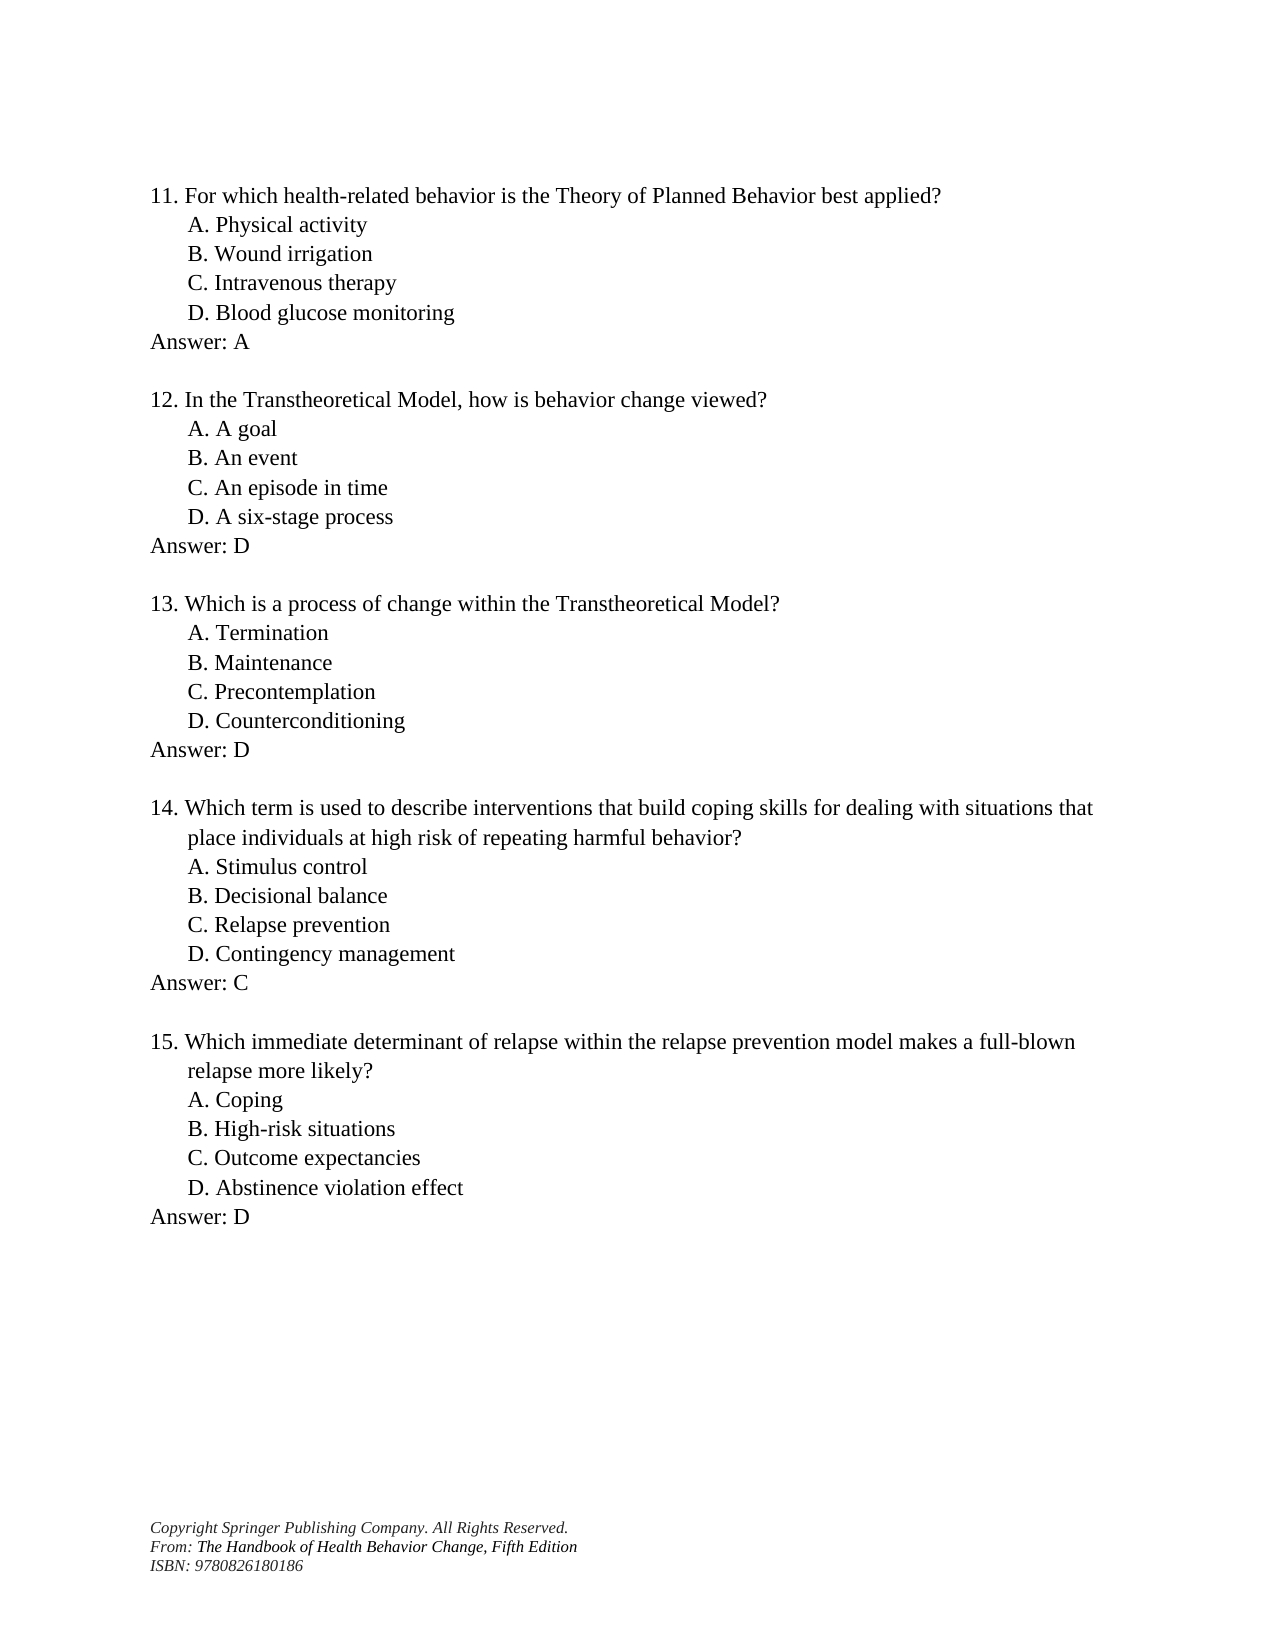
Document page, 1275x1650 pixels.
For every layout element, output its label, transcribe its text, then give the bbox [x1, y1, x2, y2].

text C. An episode in time [187, 471, 1125, 500]
text A. Termination [187, 617, 1125, 646]
text Answer: D [150, 733, 1125, 762]
text A. Physical activity [187, 208, 1125, 237]
text D. Abstinence violation effect [187, 1171, 1125, 1200]
text D. A six-stage process [187, 500, 1125, 529]
text A. Coping [187, 1083, 1125, 1112]
text 15. Which immediate determinant of relapse within the relapse prevention model makes a full-blown relapse more likely? [150, 1025, 1125, 1083]
text A. A goal [187, 412, 1125, 442]
text B. Maintenance [187, 646, 1125, 675]
text D. Counterconditioning [187, 704, 1125, 733]
text B. An event [187, 442, 1125, 471]
text C. Intravenous therapy [187, 267, 1125, 296]
text C. Relapse prevention [187, 908, 1125, 937]
text B. Wound irrigation [187, 237, 1125, 267]
text B. Decisional balance [187, 879, 1125, 908]
text Answer: D [150, 1200, 1125, 1229]
text C. Precontemplation [187, 675, 1125, 704]
text Answer: A [150, 325, 1125, 354]
text C. Outcome expectancies [187, 1142, 1125, 1171]
text 14. Which term is used to describe interventions that build coping skills for dealing with situations that place individuals at high risk of repeating harmful behavior? [150, 792, 1125, 850]
text 11. For which health-related behavior is the Theory of Planned Behavior best applied? [150, 179, 1125, 208]
text 13. Which is a process of change within the Transtheoretical Model? [150, 587, 1125, 617]
text Answer: C [150, 967, 1125, 996]
text D. Blood glucose monitoring [187, 296, 1125, 325]
text B. High-risk situations [187, 1112, 1125, 1142]
text D. Contingency management [187, 937, 1125, 967]
text 12. In the Transtheoretical Model, how is behavior change viewed? [150, 383, 1125, 412]
text Answer: D [150, 529, 1125, 558]
text A. Stimulus control [187, 850, 1125, 879]
